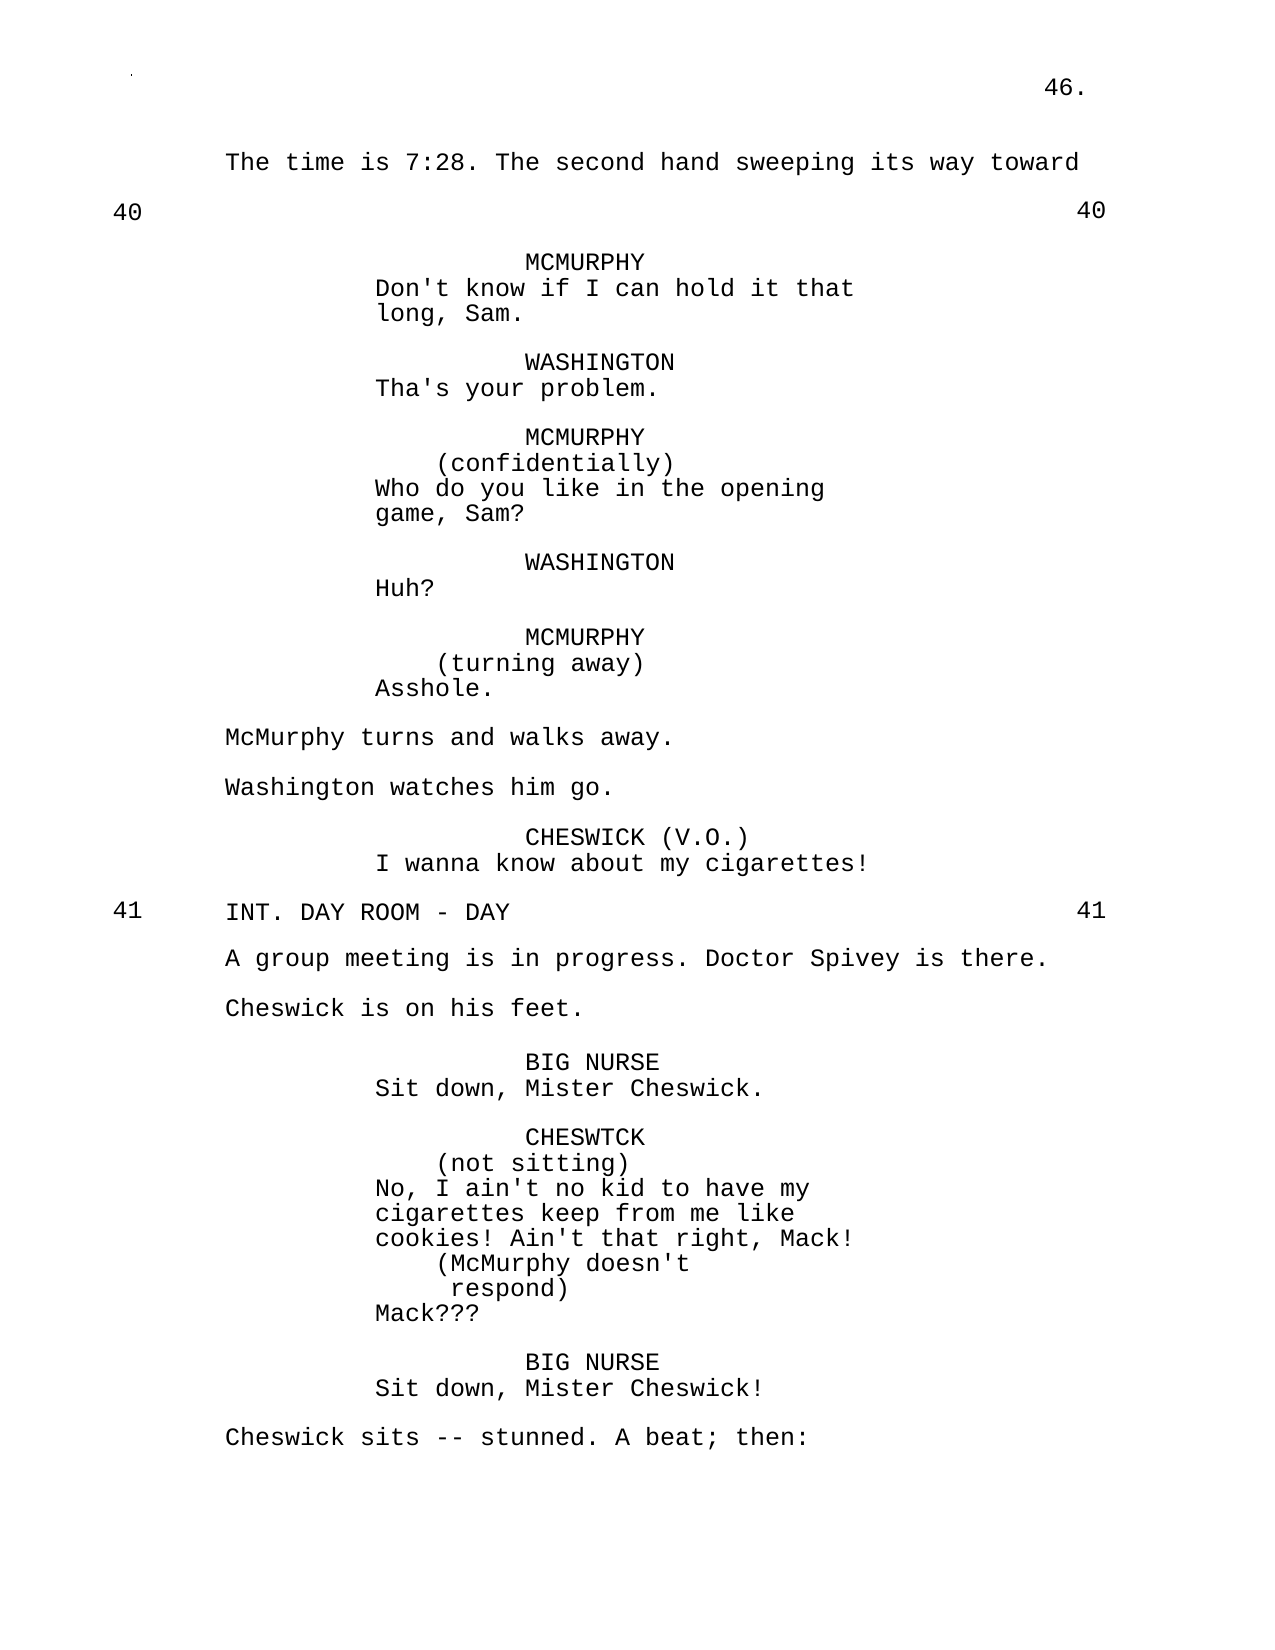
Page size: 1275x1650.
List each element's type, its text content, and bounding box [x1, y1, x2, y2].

text (confidentially) [435, 451, 1117, 476]
text Sit down, Mister Cheswick! [375, 1376, 1056, 1401]
text cigarettes keep from me like [375, 1201, 1056, 1226]
text Who do you like in the opening [375, 476, 1117, 501]
text Washington watches him go. [225, 776, 1056, 801]
text 40 [112, 200, 149, 225]
text MCMURPHY [525, 426, 1117, 451]
text WASHINGTON [525, 351, 1117, 376]
text 46. [1044, 75, 1117, 101]
text McMurphy turns and walks away. [225, 726, 1056, 751]
text 41 [1076, 898, 1117, 923]
text CHESWICK (V.O.) [525, 826, 1056, 851]
text respond) [450, 1276, 1056, 1301]
text Tha's your problem. [375, 376, 1117, 401]
text (not sitting) [435, 1151, 1056, 1176]
text cookies! Ain't that right, Mack! [375, 1226, 1056, 1251]
text BIG NURSE [525, 1051, 1056, 1076]
text INT. DAY ROOM - DAY [225, 901, 1056, 926]
text Don't know if I can hold it that [375, 276, 1117, 301]
text MCMURPHY [525, 626, 1056, 651]
text Cheswick sits -- stunned. A beat; then: [225, 1426, 1056, 1451]
text BIG NURSE [525, 1351, 1056, 1376]
text (McMurphy doesn't [435, 1251, 1056, 1276]
text MCMURPHY [525, 251, 1117, 276]
text 41 [112, 898, 149, 923]
text I wanna know about my cigarettes! [375, 851, 1056, 876]
text game, Sam? [375, 501, 1117, 526]
text Huh? [375, 576, 1056, 601]
text The time is 7:28. The second hand sweeping its way toward [225, 151, 1117, 176]
text No, I ain't no kid to have my [375, 1176, 1056, 1201]
text 40 [1076, 198, 1117, 223]
text Sit down, Mister Cheswick. [375, 1076, 1056, 1101]
text long, Sam. [375, 301, 1117, 326]
text CHESWTCK [525, 1126, 1056, 1151]
text Mack??? [375, 1301, 1056, 1326]
text Asshole. [375, 676, 1056, 701]
text WASHINGTON [525, 551, 1056, 576]
text (turning away) [435, 651, 1056, 676]
text A group meeting is in progress. Doctor Spivey is there. Cheswick is on his feet. [225, 926, 1056, 1026]
